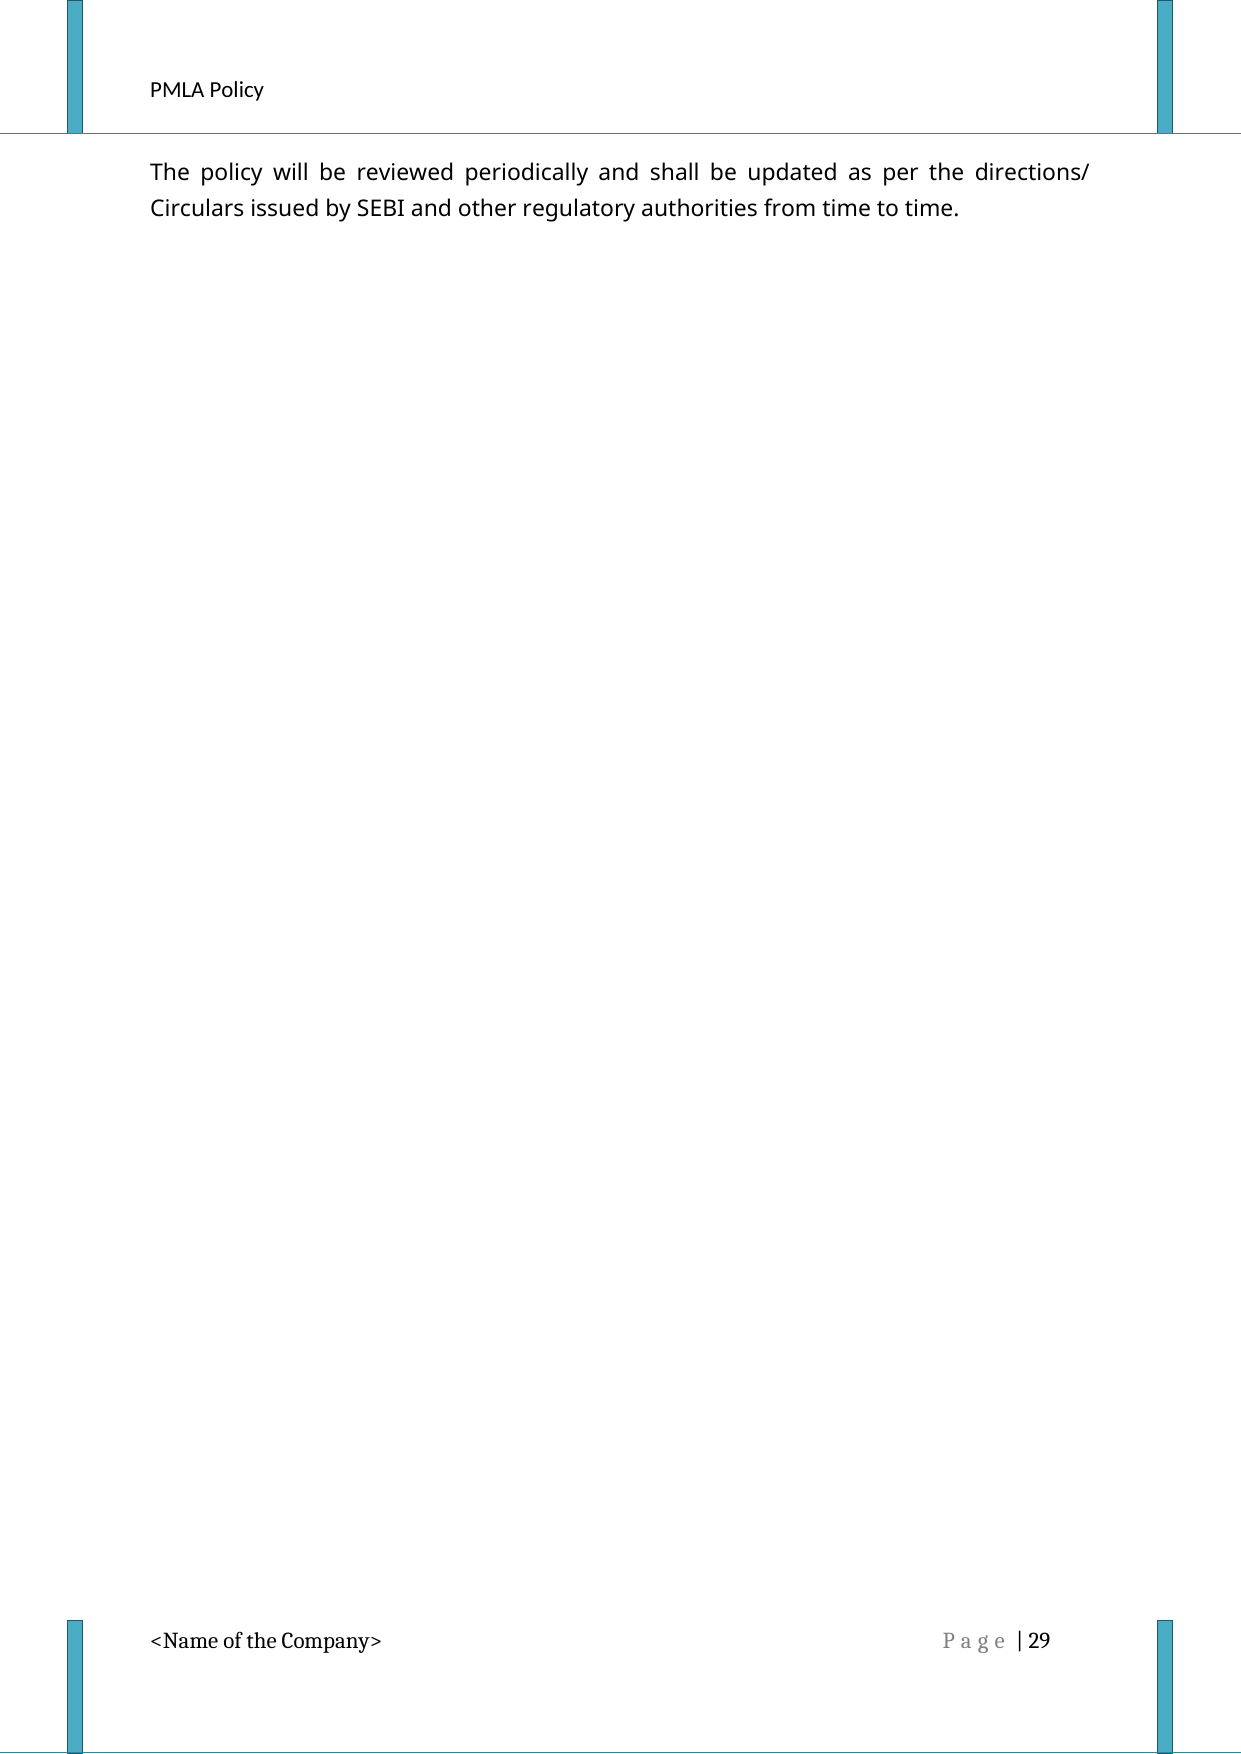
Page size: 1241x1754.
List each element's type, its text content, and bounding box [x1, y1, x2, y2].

text The policy will be reviewed periodically and shall be updated as per the directions/ Circulars issued by SEBI and other regulatory authorities from time to time. [150, 156, 1090, 223]
